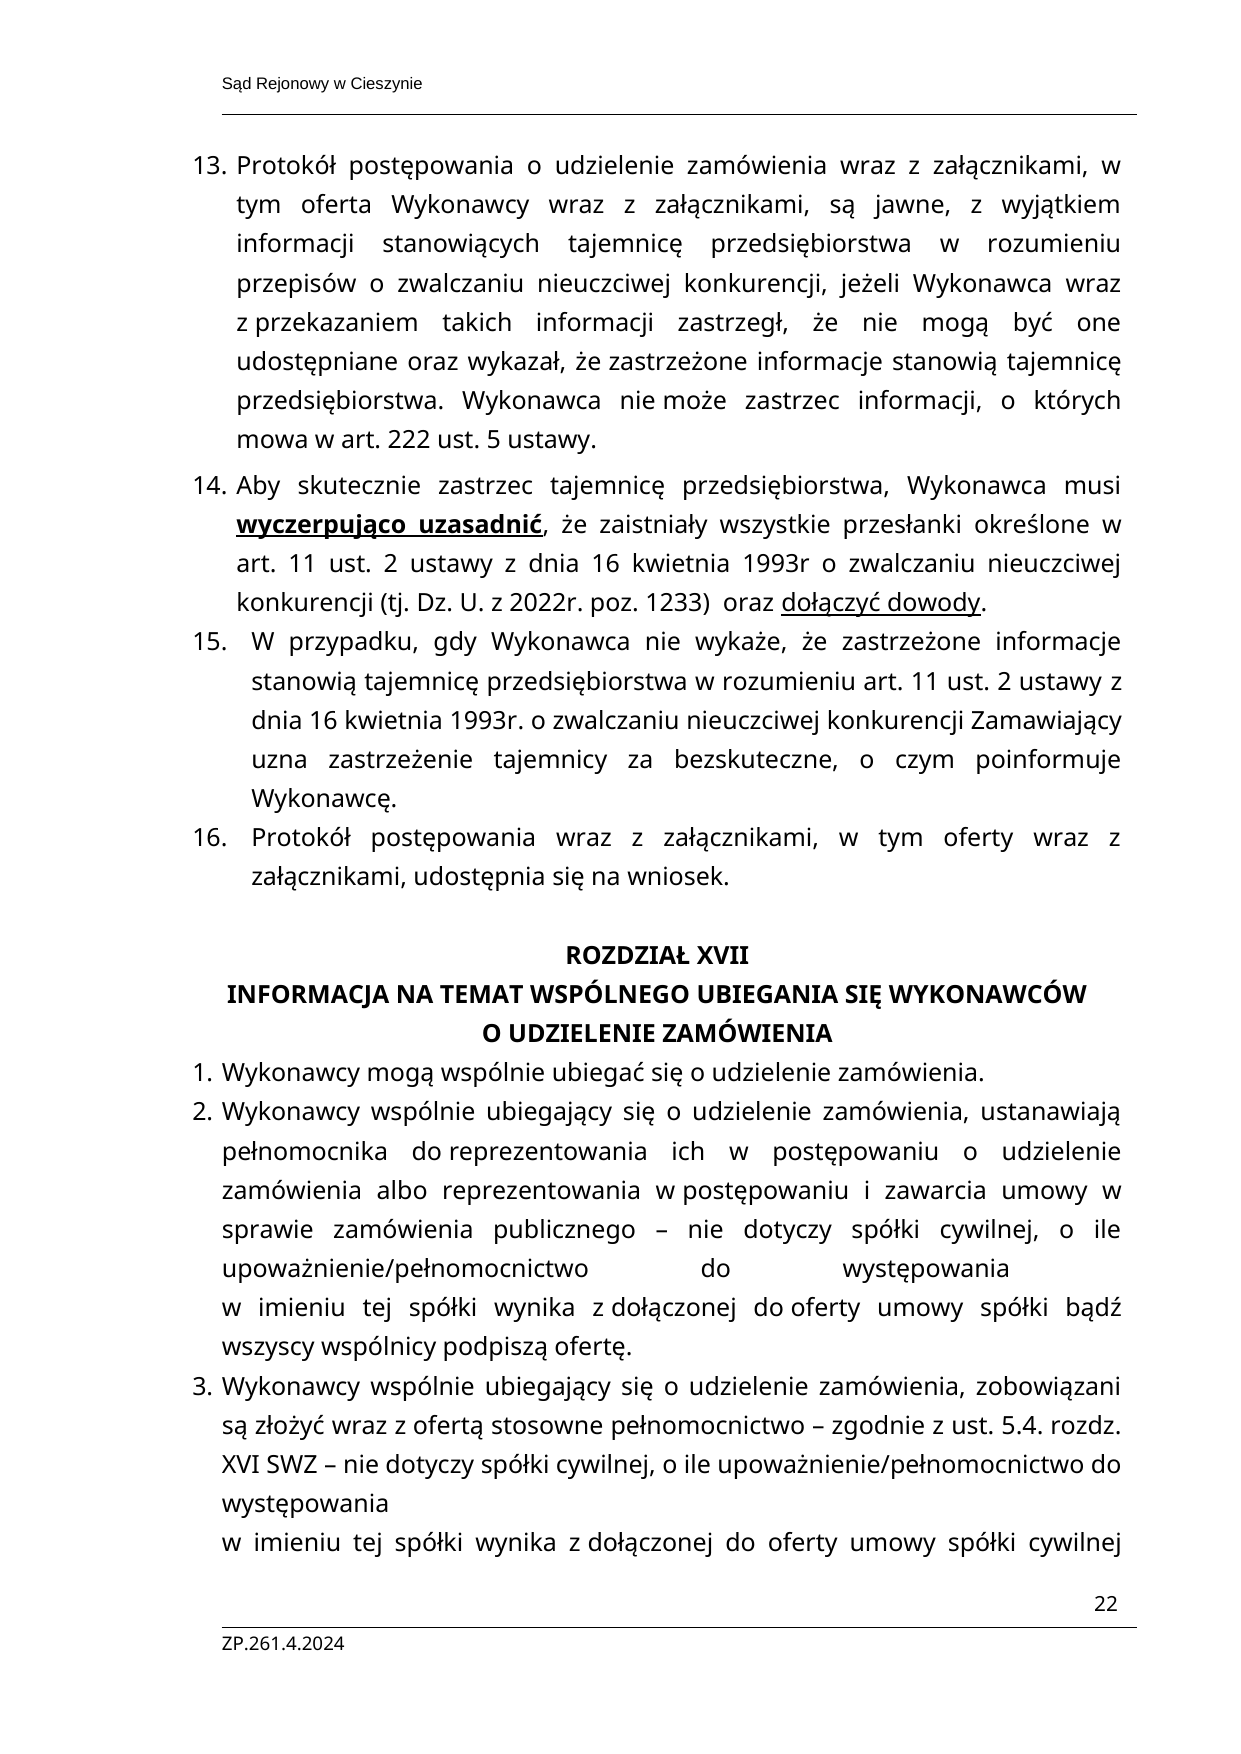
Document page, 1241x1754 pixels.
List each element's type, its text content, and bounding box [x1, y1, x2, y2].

subtitle INFORMACJA NA TEMAT WSPÓLNEGO UBIEGANIA SIĘ WYKONAWCÓW [192, 976, 1122, 1011]
list Protokół postępowania wraz z załącznikami, w tym oferty wraz z załącznikami, udostępnia się na wniosek. [192, 820, 1122, 893]
list Wykonawcy wspólnie ubiegający się o udzielenie zamówienia, ustanawiają pełnomocnika do reprezentowania ich w postępowaniu o udzielenie zamówienia albo reprezentowania w postępowaniu i zawarcia umowy w sprawie zamówienia publicznego – nie dotyczy spółki cywilnej, o ile upoważnienie/pełnomocnictwo do występowania w imieniu tej spółki wynika z dołączonej do oferty umowy spółki bądź wszyscy wspólnicy podpiszą ofertę. [192, 1094, 1122, 1363]
list Protokół postępowania o udzielenie zamówienia wraz z załącznikami, w tym oferta Wykonawcy wraz z załącznikami, są jawne, z wyjątkiem informacji stanowiących tajemnicę przedsiębiorstwa w rozumieniu przepisów o zwalczaniu nieuczciwej konkurencji, jeżeli Wykonawca wraz z przekazaniem takich informacji zastrzegł, że nie mogą być one udostępniane oraz wykazał, że zastrzeżone informacje stanowią tajemnicę przedsiębiorstwa. Wykonawca nie może zastrzec informacji, o których mowa w art. 222 ust. 5 ustawy. [192, 148, 1122, 456]
subtitle ROZDZIAŁ XVII [192, 937, 1122, 971]
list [192, 1368, 1122, 1559]
subtitle O UDZIELENIE ZAMÓWIENIA [192, 1016, 1122, 1050]
list Aby skutecznie zastrzec tajemnicę przedsiębiorstwa, Wykonawca musi wyczerpująco uzasadnić, że zaistniały wszystkie przesłanki określone w art. 11 ust. 2 ustawy z dnia 16 kwietnia 1993r o zwalczaniu nieuczciwej konkurencji (tj. Dz. U. z 2022r. poz. 1233) oraz dołączyć dowody. [192, 467, 1122, 619]
list Wykonawcy mogą wspólnie ubiegać się o udzielenie zamówienia. [192, 1055, 1122, 1089]
list W przypadku, gdy Wykonawca nie wykaże, że zastrzeżone informacje stanowią tajemnicę przedsiębiorstwa w rozumieniu art. 11 ust. 2 ustawy z dnia 16 kwietnia 1993r. o zwalczaniu nieuczciwej konkurencji Zamawiający uzna zastrzeżenie tajemnicy za bezskuteczne, o czym poinformuje Wykonawcę. [192, 624, 1122, 815]
